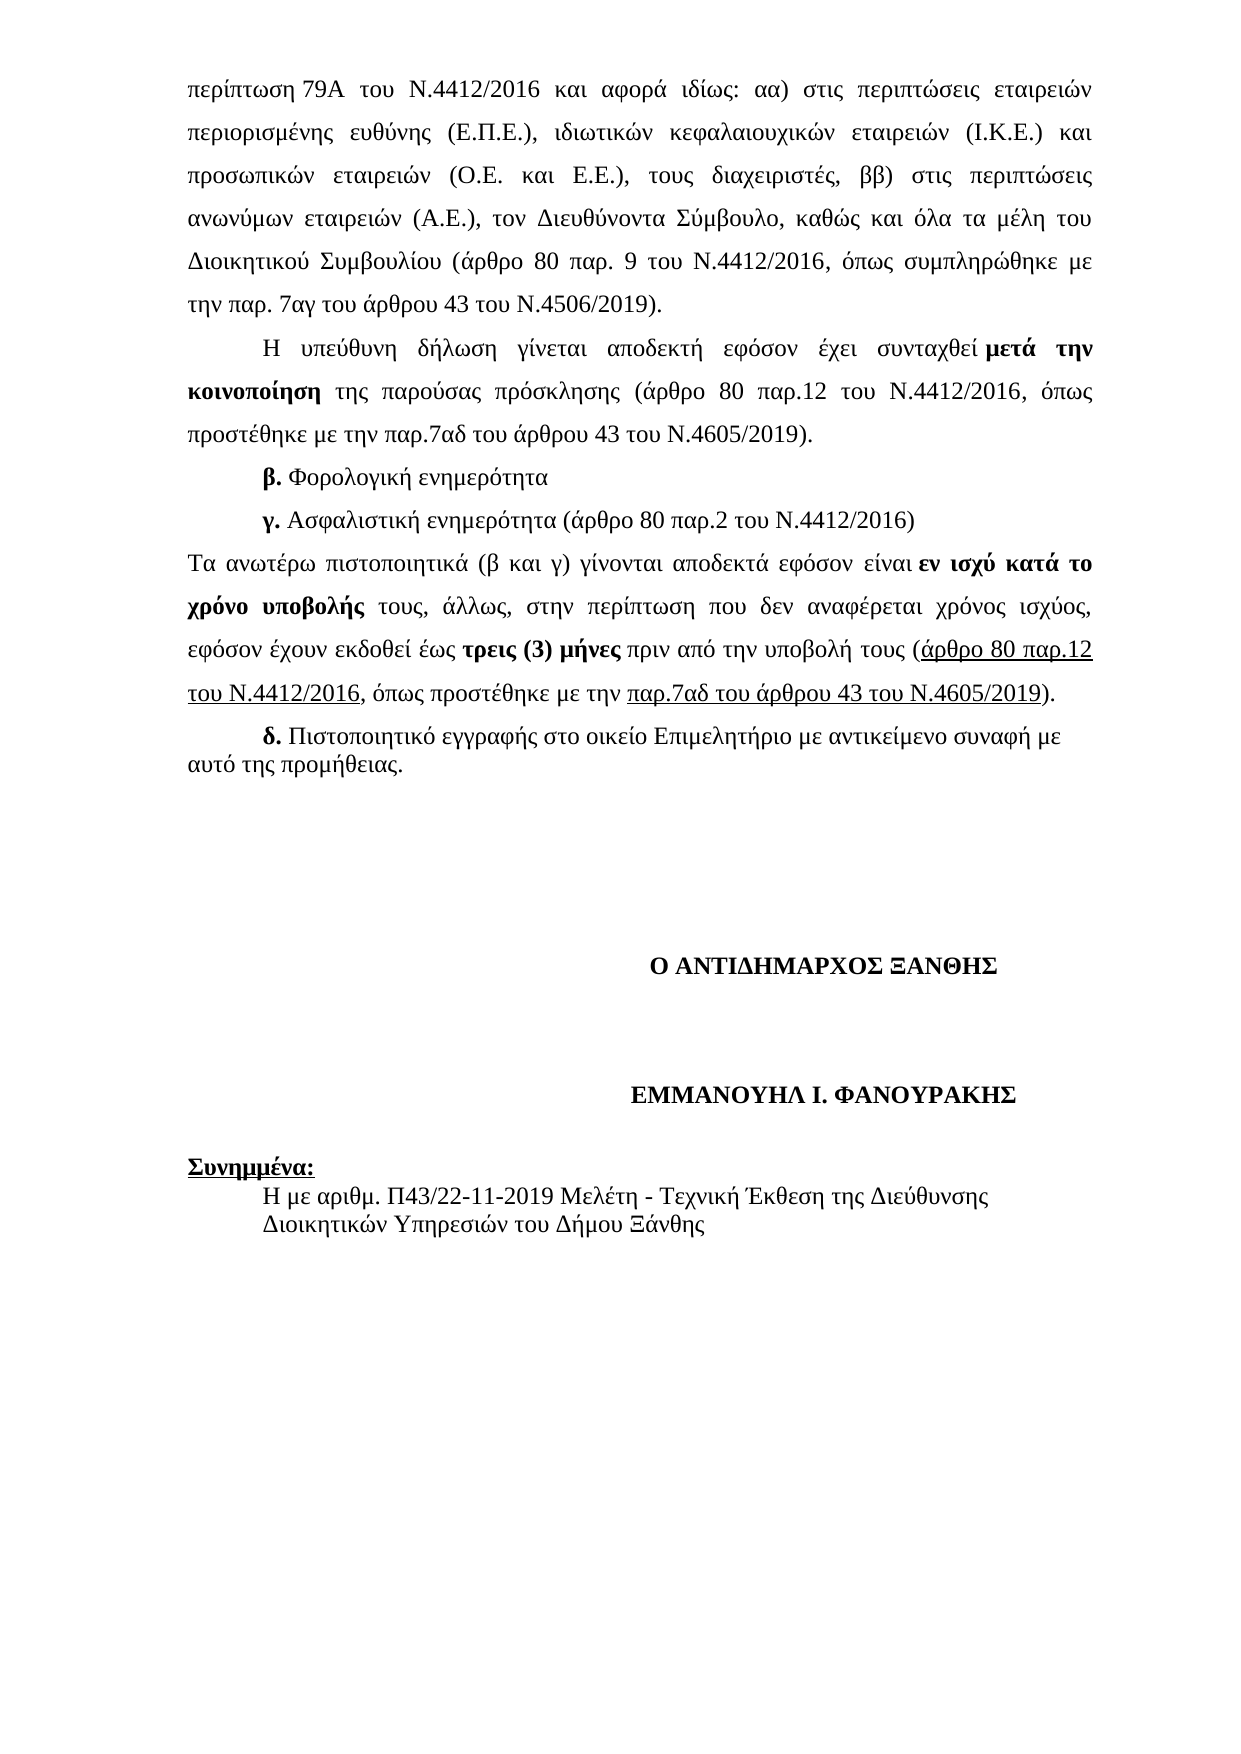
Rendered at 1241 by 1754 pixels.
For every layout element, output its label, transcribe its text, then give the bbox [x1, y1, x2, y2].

text Ο ΑΝΤΙΔΗΜΑΡΧΟΣ ΞΑΝΘΗΣ [187, 951, 1093, 979]
text β. Φορολογική ενημερότητα [187, 462, 1093, 491]
text Συνημμένα: [187, 1152, 1093, 1181]
text Τα ανωτέρω πιστοποιητικά (β και γ) γίνονται αποδεκτά εφόσον είναι εν ισχύ κατά το χρόνο υποβολής τους, άλλως, στην περίπτωση που δεν αναφέρεται χρόνος ισχύος, εφόσον έχουν εκδοθεί έως τρεις (3) μήνες πριν από την υποβολή τους (άρθρο 80 παρ.12 του Ν.4412/2016, όπως προστέθηκε με την παρ.7αδ του άρθρου 43 του Ν.4605/2019). [187, 619, 1093, 706]
text δ. Πιστοποιητικό εγγραφής στο οικείο Επιμελητήριο με αντικείμενο συναφή με αυτό της προμήθειας. [187, 721, 1093, 778]
text Η υπεύθυνη δήλωση γίνεται αποδεκτή εφόσον έχει συνταχθεί μετά την κοινοποίηση της παρούσας πρόσκλησης (άρθρο 80 παρ.12 του Ν.4412/2016, όπως προστέθηκε με την παρ.7αδ του άρθρου 43 του Ν.4605/2019). [187, 333, 1093, 448]
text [187, 74, 1093, 318]
text ΕΜΜΑΝΟΥΗΛ Ι. ΦΑΝΟΥΡΑΚΗΣ [187, 1080, 1093, 1109]
list Η με αριθμ. Π43/22-11-2019 Μελέτη - Τεχνική Έκθεση της Διεύθυνσης Διοικητικών Υπηρεσιών του Δήμου Ξάνθης [262, 1181, 1093, 1238]
text Τα ανωτέρω πιστοποιητικά (β και γ) γίνονται αποδεκτά εφόσον είναι εν ισχύ κατά το χρόνο υποβολής τους, άλλως, στην περίπτωση που δεν αναφέρεται χρόνος ισχύος, εφόσον έχουν εκδοθεί έως τρεις (3) μήνες πριν από την υποβολή τους (άρθρο 80 παρ.12 του Ν.4412/2016, όπως προστέθηκε με την παρ.7αδ του άρθρου 43 του Ν.4605/2019). [187, 548, 1093, 618]
text γ. Ασφαλιστική ενημερότητα (άρθρο 80 παρ.2 του Ν.4412/2016) [187, 505, 1093, 534]
